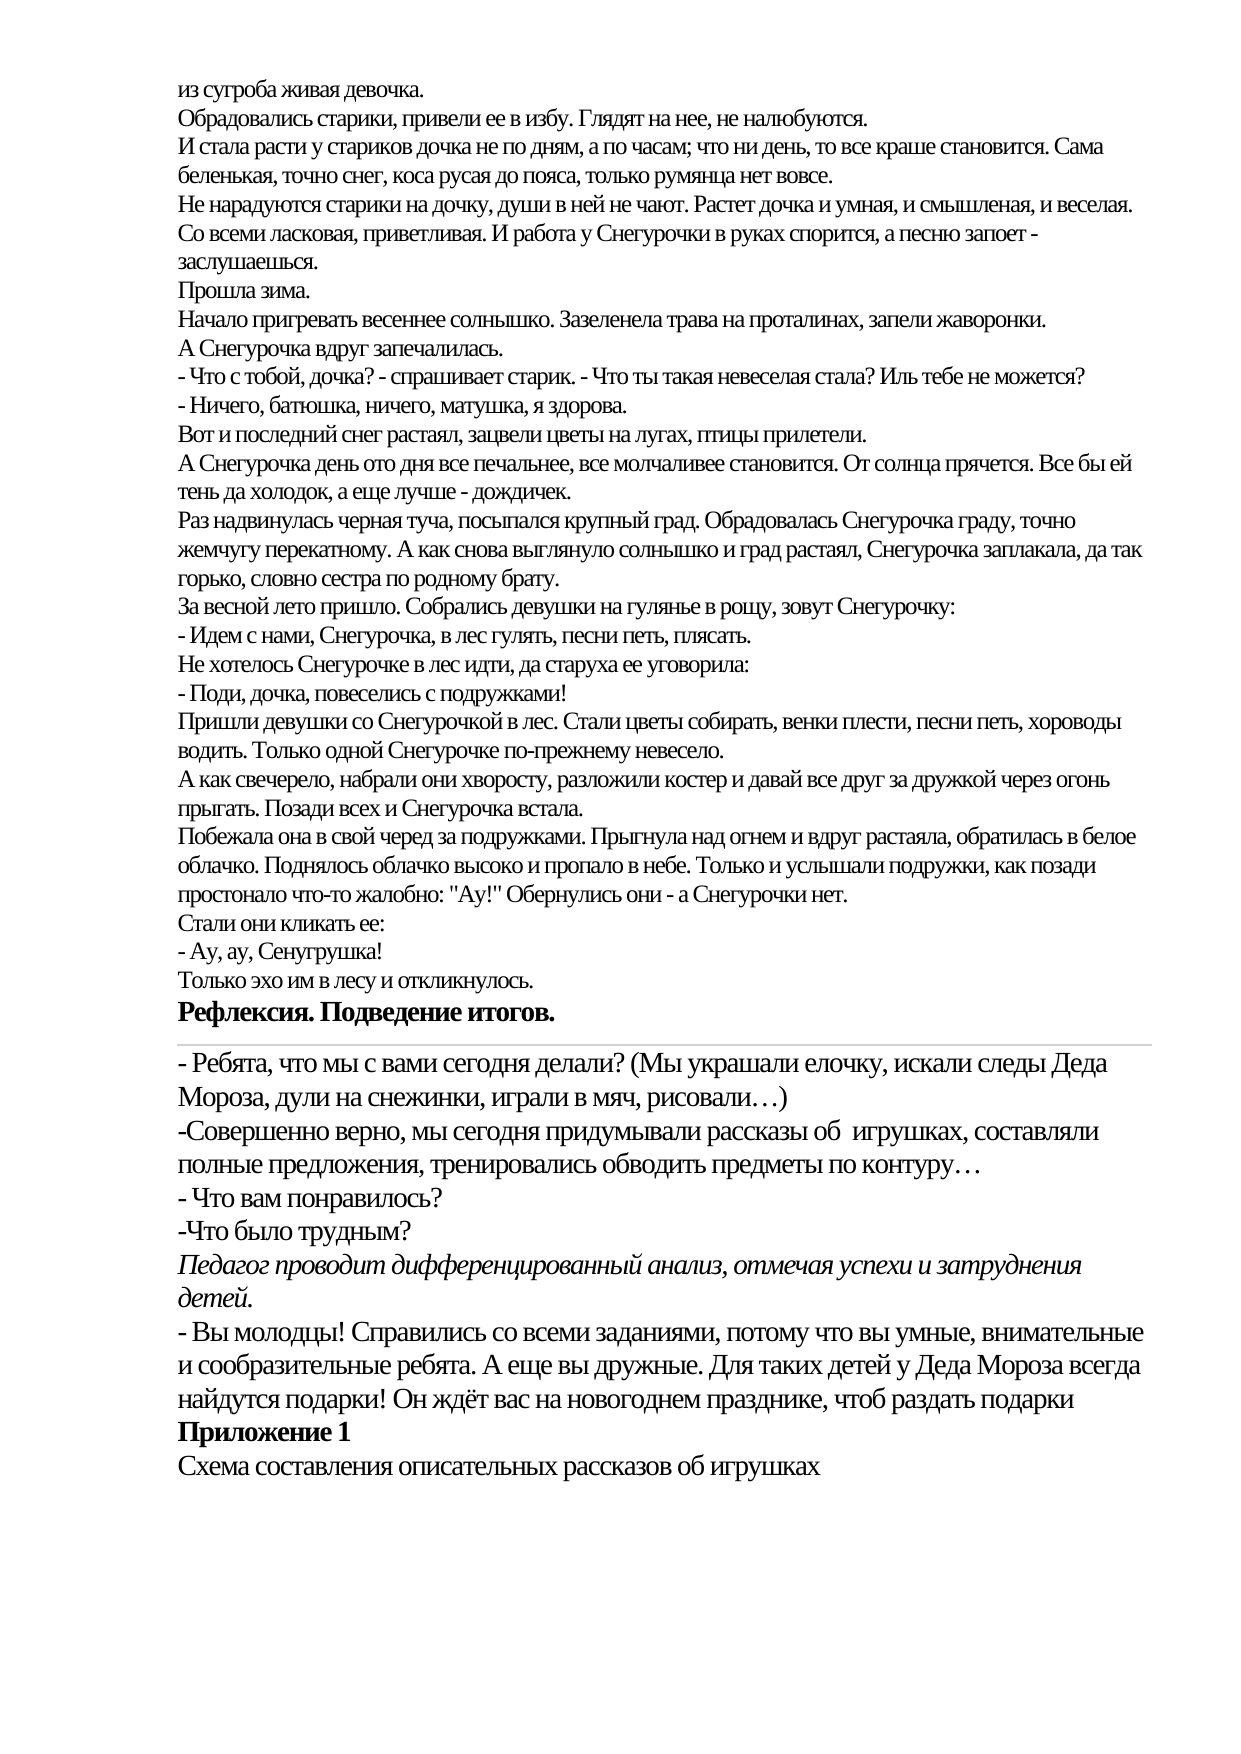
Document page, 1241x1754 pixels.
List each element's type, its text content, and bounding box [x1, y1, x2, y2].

text Схема составления описательных рассказов об игрушках [177, 1448, 1152, 1482]
text Педагог проводит дифференцированный анализ, отмечая успехи и затруднения детей. [177, 1247, 1152, 1314]
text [177, 74, 1152, 994]
text Приложение 1 [177, 1414, 1152, 1448]
text Рефлексия. Подведение итогов. [177, 994, 1152, 1044]
text -Совершенно верно, мы сегодня придумывали рассказы об игрушках, составляли полные предложения, тренировались обводить предметы по контуру… [177, 1113, 1152, 1180]
text - Ребята, что мы с вами сегодня делали? (Мы украшали елочку, искали следы Деда Мороза, дули на снежинки, играли в мяч, рисовали…) [177, 1046, 1152, 1113]
text - Вы молодцы! Справились со всеми заданиями, потому что вы умные, внимательные и сообразительные ребята. А еще вы дружные. Для таких детей у Деда Мороза всегда найдутся подарки! Он ждёт вас на новогоднем празднике, чтоб раздать подарки [177, 1314, 1152, 1414]
text - Что вам понравилось? [177, 1180, 1152, 1213]
text -Что было трудным? [177, 1213, 1152, 1247]
